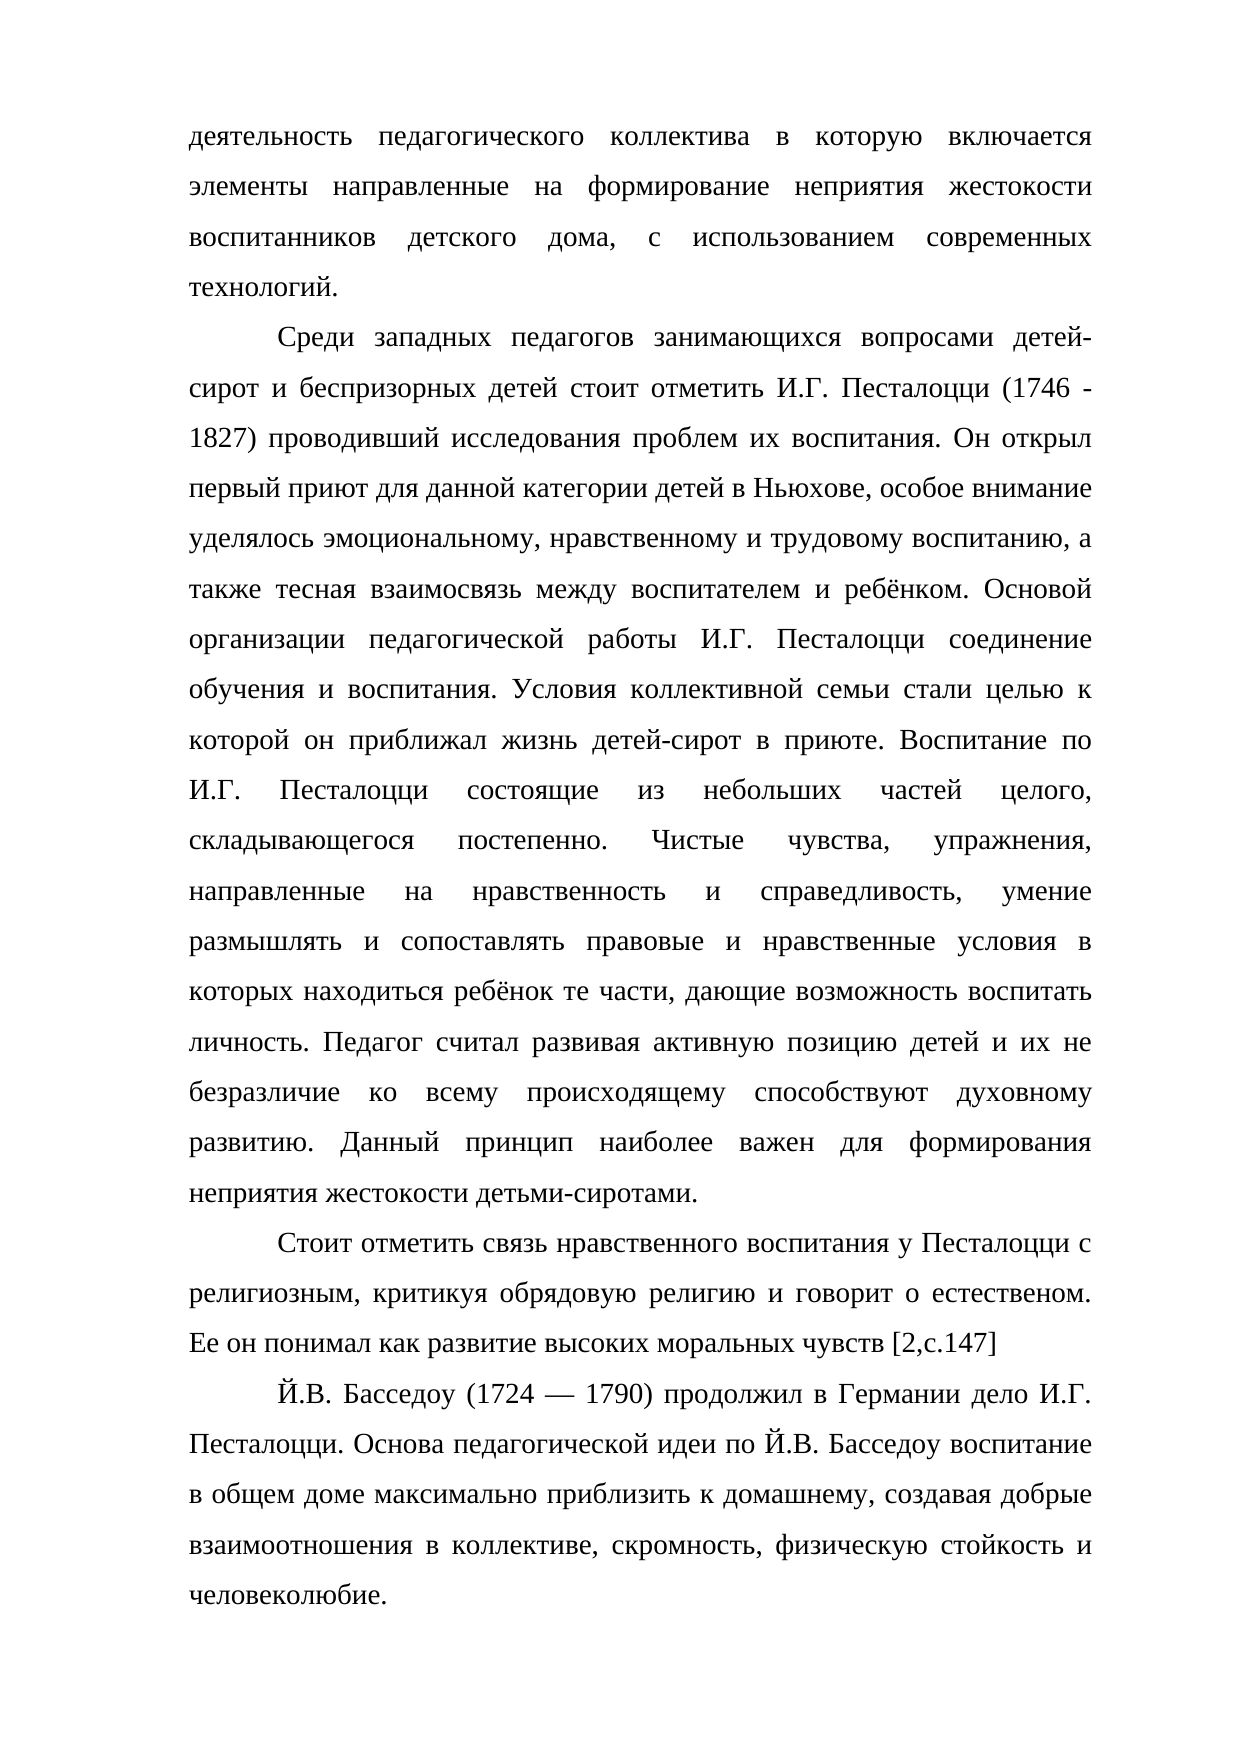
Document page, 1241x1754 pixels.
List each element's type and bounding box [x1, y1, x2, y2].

table_cell [177, 118, 1104, 1624]
